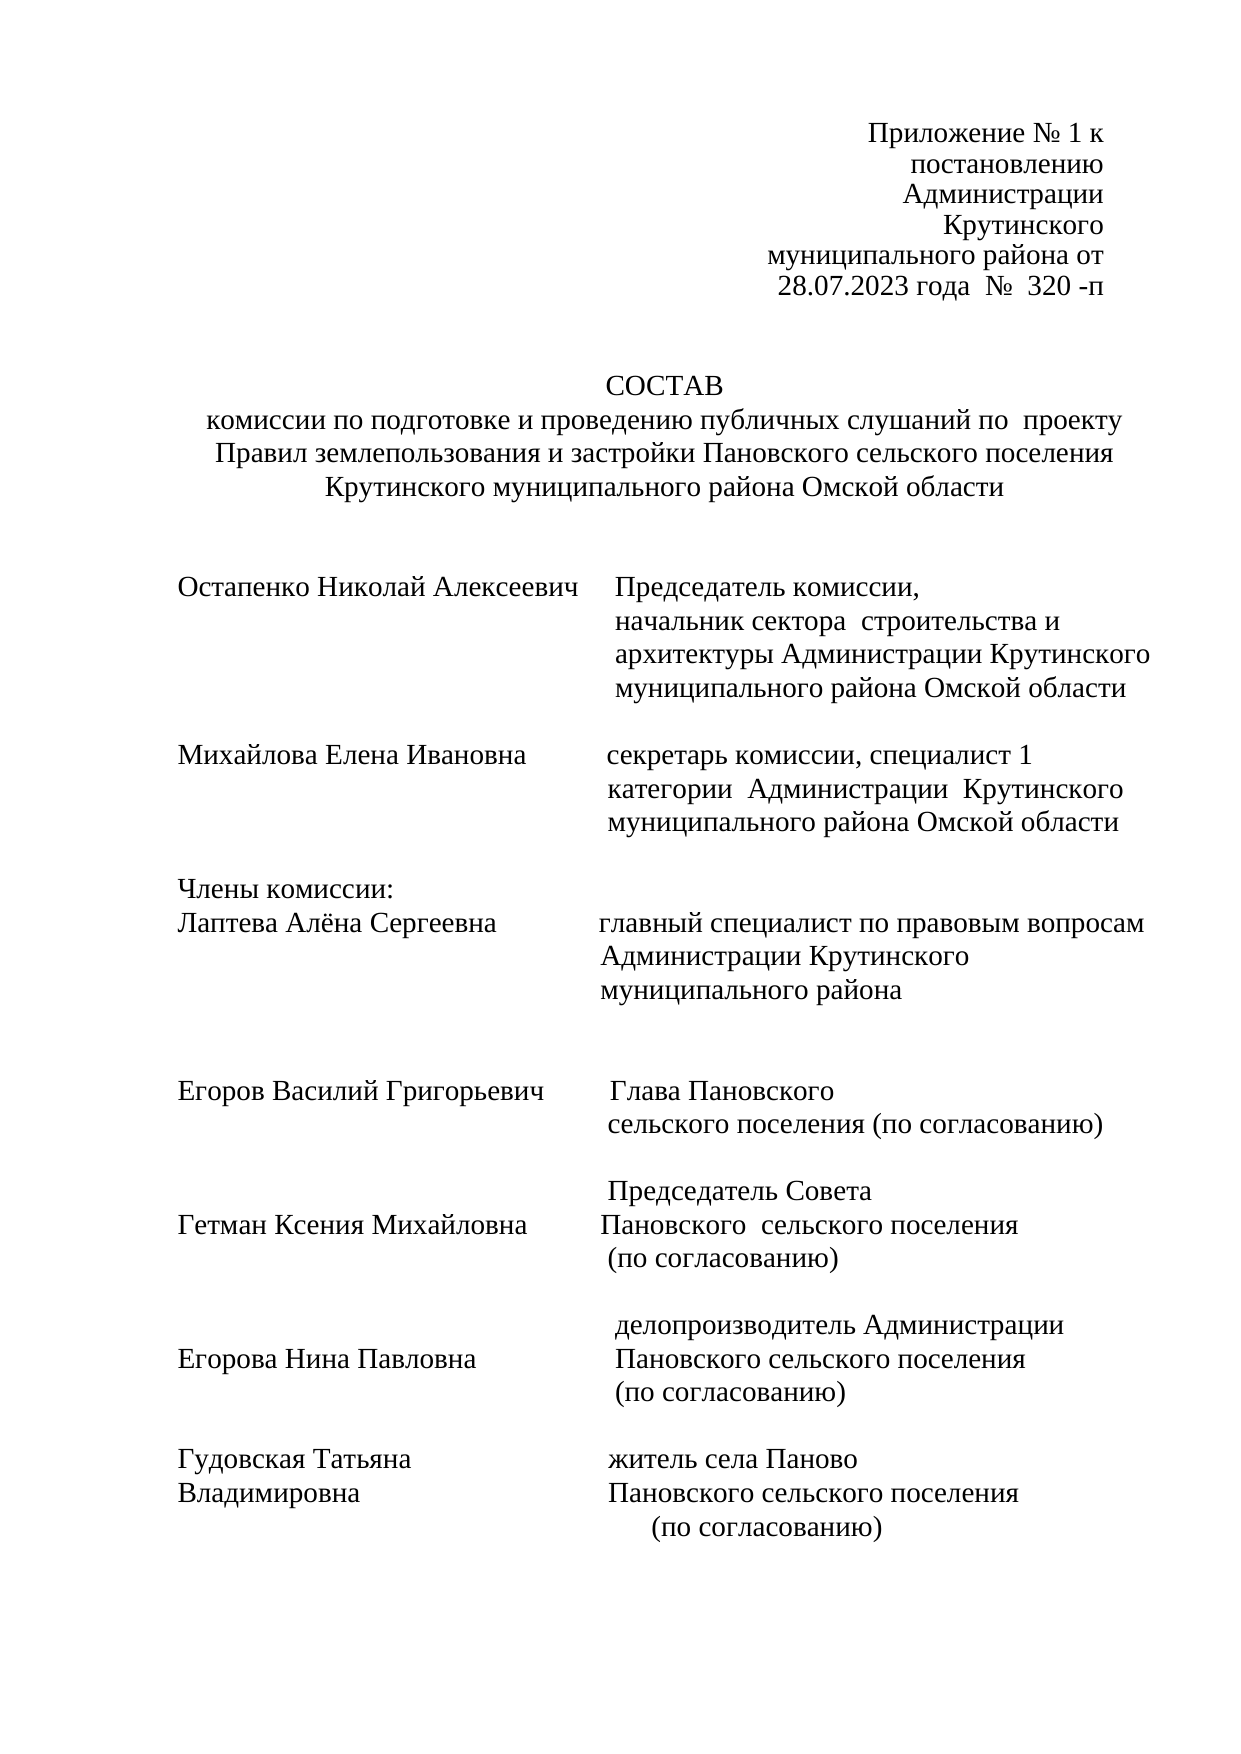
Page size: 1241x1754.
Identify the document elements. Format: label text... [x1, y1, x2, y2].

text Владимировна Пановского сельского поселения [177, 1475, 1152, 1509]
text Приложение № 1 к постановлению Администрации Крутинского муниципального района от 28.07.2023 года № 320 -п [738, 118, 1104, 301]
text СОСТАВ [177, 368, 1152, 402]
text Егоров Василий Григорьевич Глава Пановского [177, 1073, 1152, 1106]
text категории Администрации Крутинского [177, 771, 1152, 804]
text муниципального района Омской области [177, 804, 1152, 838]
text Гудовская Татьяна житель села Паново [177, 1442, 1152, 1475]
text (по согласованию) [177, 1240, 1152, 1274]
text Остапенко Николай Алексеевич Председатель комиссии, [177, 569, 1152, 603]
text комиссии по подготовке и проведению публичных слушаний по проекту Правил землепользования и застройки Пановского сельского поселения Крутинского муниципального района Омской области [177, 402, 1152, 502]
text муниципального района Омской области [177, 670, 1152, 704]
text (по согласованию) [177, 1374, 1152, 1408]
text Гетман Ксения Михайловна Пановского сельского поселения [177, 1207, 1152, 1240]
text Лаптева Алёна Сергеевна главный специалист по правовым вопросам [177, 905, 1152, 938]
text Михайлова Елена Ивановна секретарь комиссии, специалист 1 [177, 737, 1152, 771]
text архитектуры Администрации Крутинского [177, 637, 1152, 670]
text муниципального района [177, 972, 1152, 1006]
text начальник сектора строительства и [177, 603, 1152, 637]
text Председатель Совета [177, 1173, 1152, 1207]
text Члены комиссии: [177, 871, 1152, 905]
text Администрации Крутинского [177, 938, 1152, 972]
text сельского поселения (по согласованию) [177, 1106, 1152, 1140]
text Егорова Нина Павловна Пановского сельского поселения [177, 1341, 1152, 1374]
text (по согласованию) [177, 1509, 1152, 1542]
text делопроизводитель Администрации [177, 1307, 1152, 1341]
